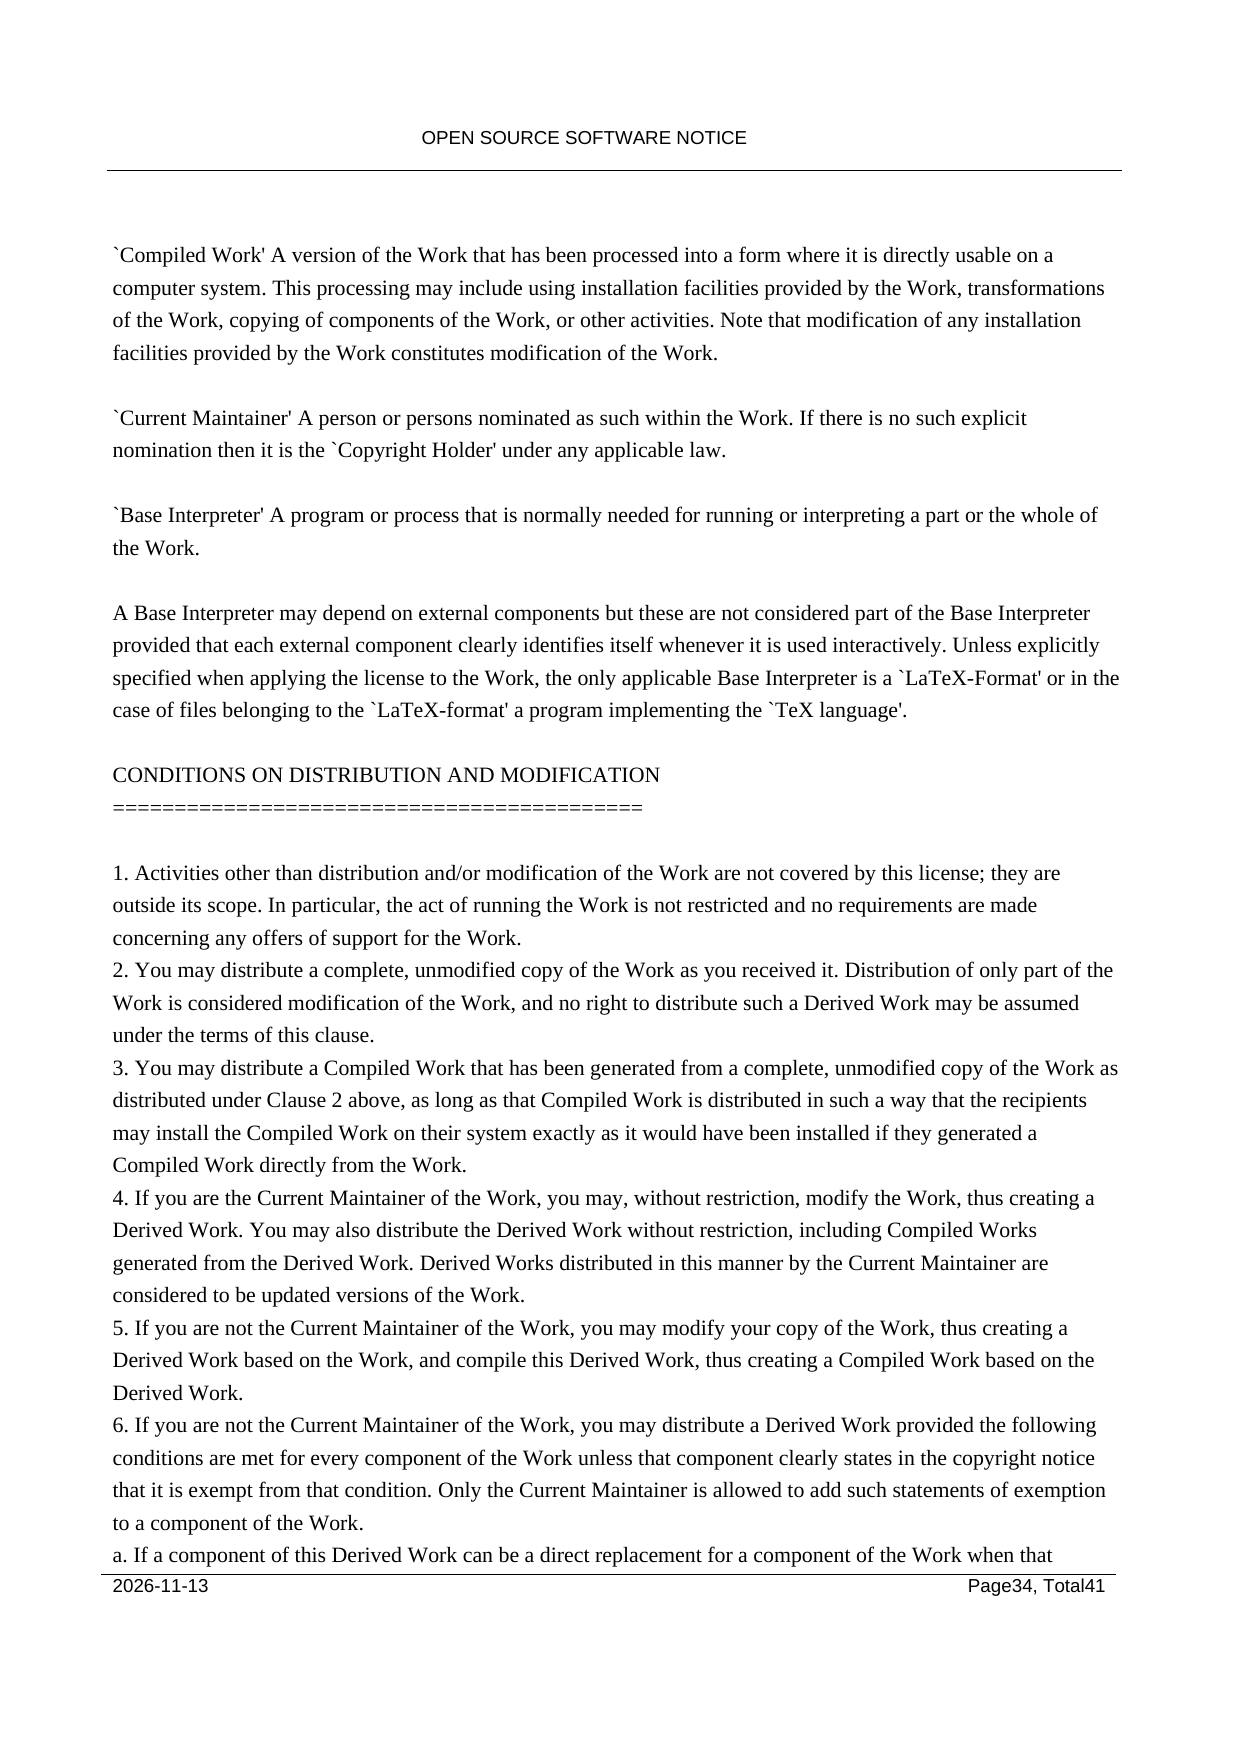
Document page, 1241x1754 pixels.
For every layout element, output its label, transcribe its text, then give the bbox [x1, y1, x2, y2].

text 3. You may distribute a Compiled Work that has been generated from a complete, unmodified copy of the Work as distributed under Clause 2 above, as long as that Compiled Work is distributed in such a way that the recipients may install the Compiled Work on their system exactly as it would have been installed if they generated a Compiled Work directly from the Work. [112, 1051, 1128, 1181]
text `Current Maintainer' A person or persons nominated as such within the Work. If there is no such explicit nomination then it is the `Copyright Holder' under any applicable law. [112, 401, 1128, 466]
text 5. If you are not the Current Maintainer of the Work, you may modify your copy of the Work, thus creating a Derived Work based on the Work, and compile this Derived Work, thus creating a Compiled Work based on the Derived Work. [112, 1311, 1128, 1409]
text `Compiled Work' A version of the Work that has been processed into a form where it is directly usable on a computer system. This processing may include using installation facilities provided by the Work, transformations of the Work, copying of components of the Work, or other activities. Note that modification of any installation facilities provided by the Work constitutes modification of the Work. [112, 239, 1128, 369]
text A Base Interpreter may depend on external components but these are not considered part of the Base Interpreter provided that each external component clearly identifies itself whenever it is used interactively. Unless explicitly specified when applying the license to the Work, the only applicable Base Interpreter is a `LaTeX-Format' or in the case of files belonging to the `LaTeX-format' a program implementing the `TeX language'. [112, 596, 1128, 726]
text `Base Interpreter' A program or process that is normally needed for running or interpreting a part or the whole of the Work. [112, 499, 1128, 564]
text 1. Activities other than distribution and/or modification of the Work are not covered by this license; they are outside its scope. In particular, the act of running the Work is not restricted and no requirements are made concerning any offers of support for the Work. [112, 856, 1128, 954]
text =========================================== [112, 791, 1128, 824]
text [112, 1539, 1128, 1571]
text 2. You may distribute a complete, unmodified copy of the Work as you received it. Distribution of only part of the Work is considered modification of the Work, and no right to distribute such a Derived Work may be assumed under the terms of this clause. [112, 954, 1128, 1051]
text 4. If you are the Current Maintainer of the Work, you may, without restriction, modify the Work, thus creating a Derived Work. You may also distribute the Derived Work without restriction, including Compiled Works generated from the Derived Work. Derived Works distributed in this manner by the Current Maintainer are considered to be updated versions of the Work. [112, 1181, 1128, 1311]
text 6. If you are not the Current Maintainer of the Work, you may distribute a Derived Work provided the following conditions are met for every component of the Work unless that component clearly states in the copyright notice that it is exempt from that condition. Only the Current Maintainer is allowed to add such statements of exemption to a component of the Work. [112, 1409, 1128, 1539]
text CONDITIONS ON DISTRIBUTION AND MODIFICATION [112, 759, 1128, 791]
